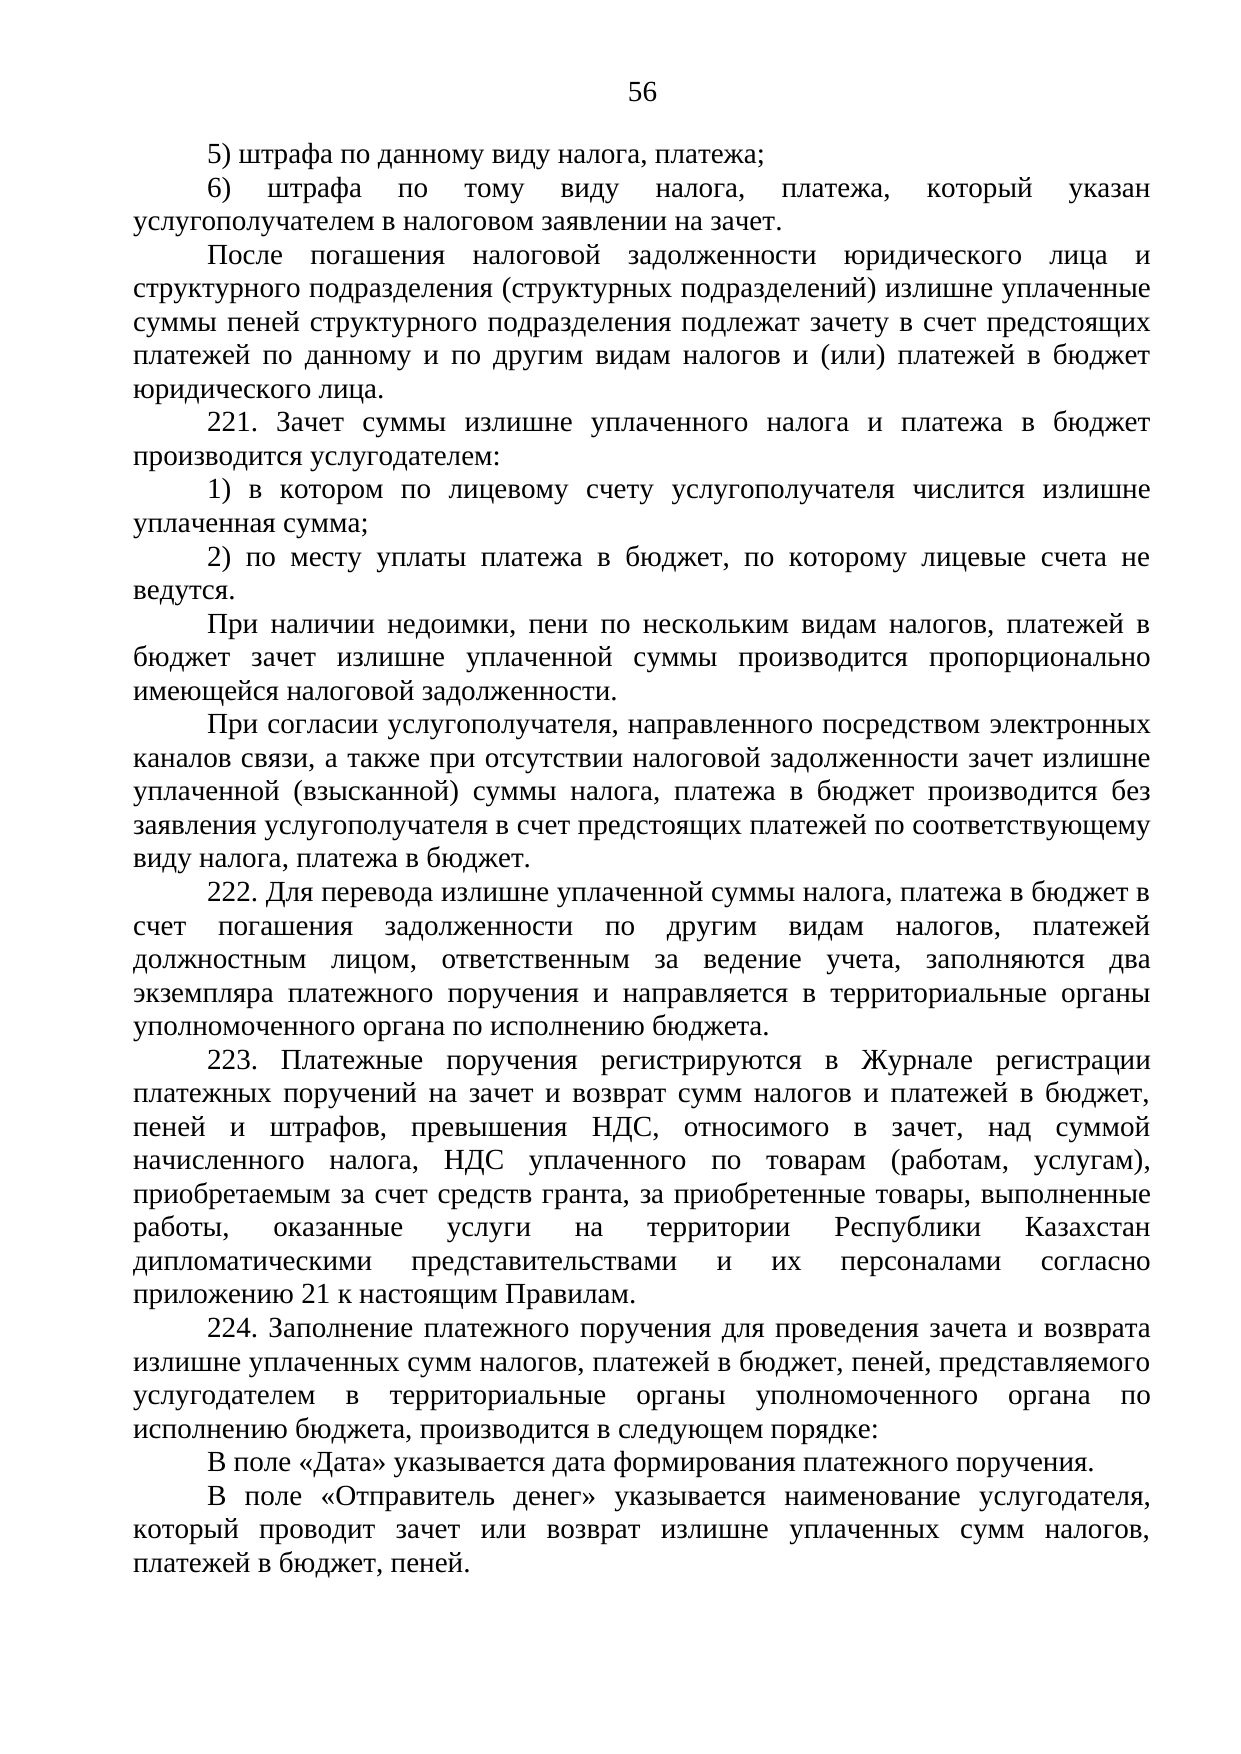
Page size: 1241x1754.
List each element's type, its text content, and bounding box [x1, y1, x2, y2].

text В поле «Дата» указывается дата формирования платежного поручения. [133, 1444, 1152, 1478]
text 2) по месту уплаты платежа в бюджет, по которому лицевые счета не ведутся. [133, 539, 1152, 606]
text 221. Зачет суммы излишне уплаченного налога и платежа в бюджет производится услугодателем: [133, 404, 1152, 472]
text 224. Заполнение платежного поручения для проведения зачета и возврата излишне уплаченных сумм налогов, платежей в бюджет, пеней, представляемого услугодателем в территориальные органы уполномоченного органа по исполнению бюджета, производится в следующем порядке: [133, 1310, 1152, 1444]
text В поле «Отправитель денег» указывается наименование услугодателя, который проводит зачет или возврат излишне уплаченных сумм налогов, платежей в бюджет, пеней. [133, 1478, 1152, 1578]
text 6) штрафа по тому виду налога, платежа, который указан услугополучателем в налоговом заявлении на зачет. [133, 170, 1152, 237]
text При согласии услугополучателя, направленного посредством электронных каналов связи, а также при отсутствии налоговой задолженности зачет излишне уплаченной (взысканной) суммы налога, платежа в бюджет производится без заявления услугополучателя в счет предстоящих платежей по соответствующему виду налога, платежа в бюджет. [133, 706, 1152, 874]
text При наличии недоимки, пени по нескольким видам налогов, платежей в бюджет зачет излишне уплаченной суммы производится пропорционально имеющейся налоговой задолженности. [133, 606, 1152, 706]
text 1) в котором по лицевому счету услугополучателя числится излишне уплаченная сумма; [133, 472, 1152, 539]
text 223. Платежные поручения регистрируются в Журнале регистрации платежных поручений на зачет и возврат сумм налогов и платежей в бюджет, пеней и штрафов, превышения НДС, относимого в зачет, над суммой начисленного налога, НДС уплаченного по товарам (работам, услугам), приобретаемым за счет средств гранта, за приобретенные товары, выполненные работы, оказанные услуги на территории Республики Казахстан дипломатическими представительствами и их персоналами согласно приложению 21 к настоящим Правилам. [133, 1042, 1152, 1310]
text 222. Для перевода излишне уплаченной суммы налога, платежа в бюджет в счет погашения задолженности по другим видам налогов, платежей должностным лицом, ответственным за ведение учета, заполняются два экземпляра платежного поручения и направляется в территориальные органы уполномоченного органа по исполнению бюджета. [133, 874, 1152, 1042]
text После погашения налоговой задолженности юридического лица и структурного подразделения (структурных подразделений) излишне уплаченные суммы пеней структурного подразделения подлежат зачету в счет предстоящих платежей по данному и по другим видам налогов и (или) платежей в бюджет юридического лица. [133, 237, 1152, 404]
text 5) штрафа по данному виду налога, платежа; [133, 136, 1152, 170]
